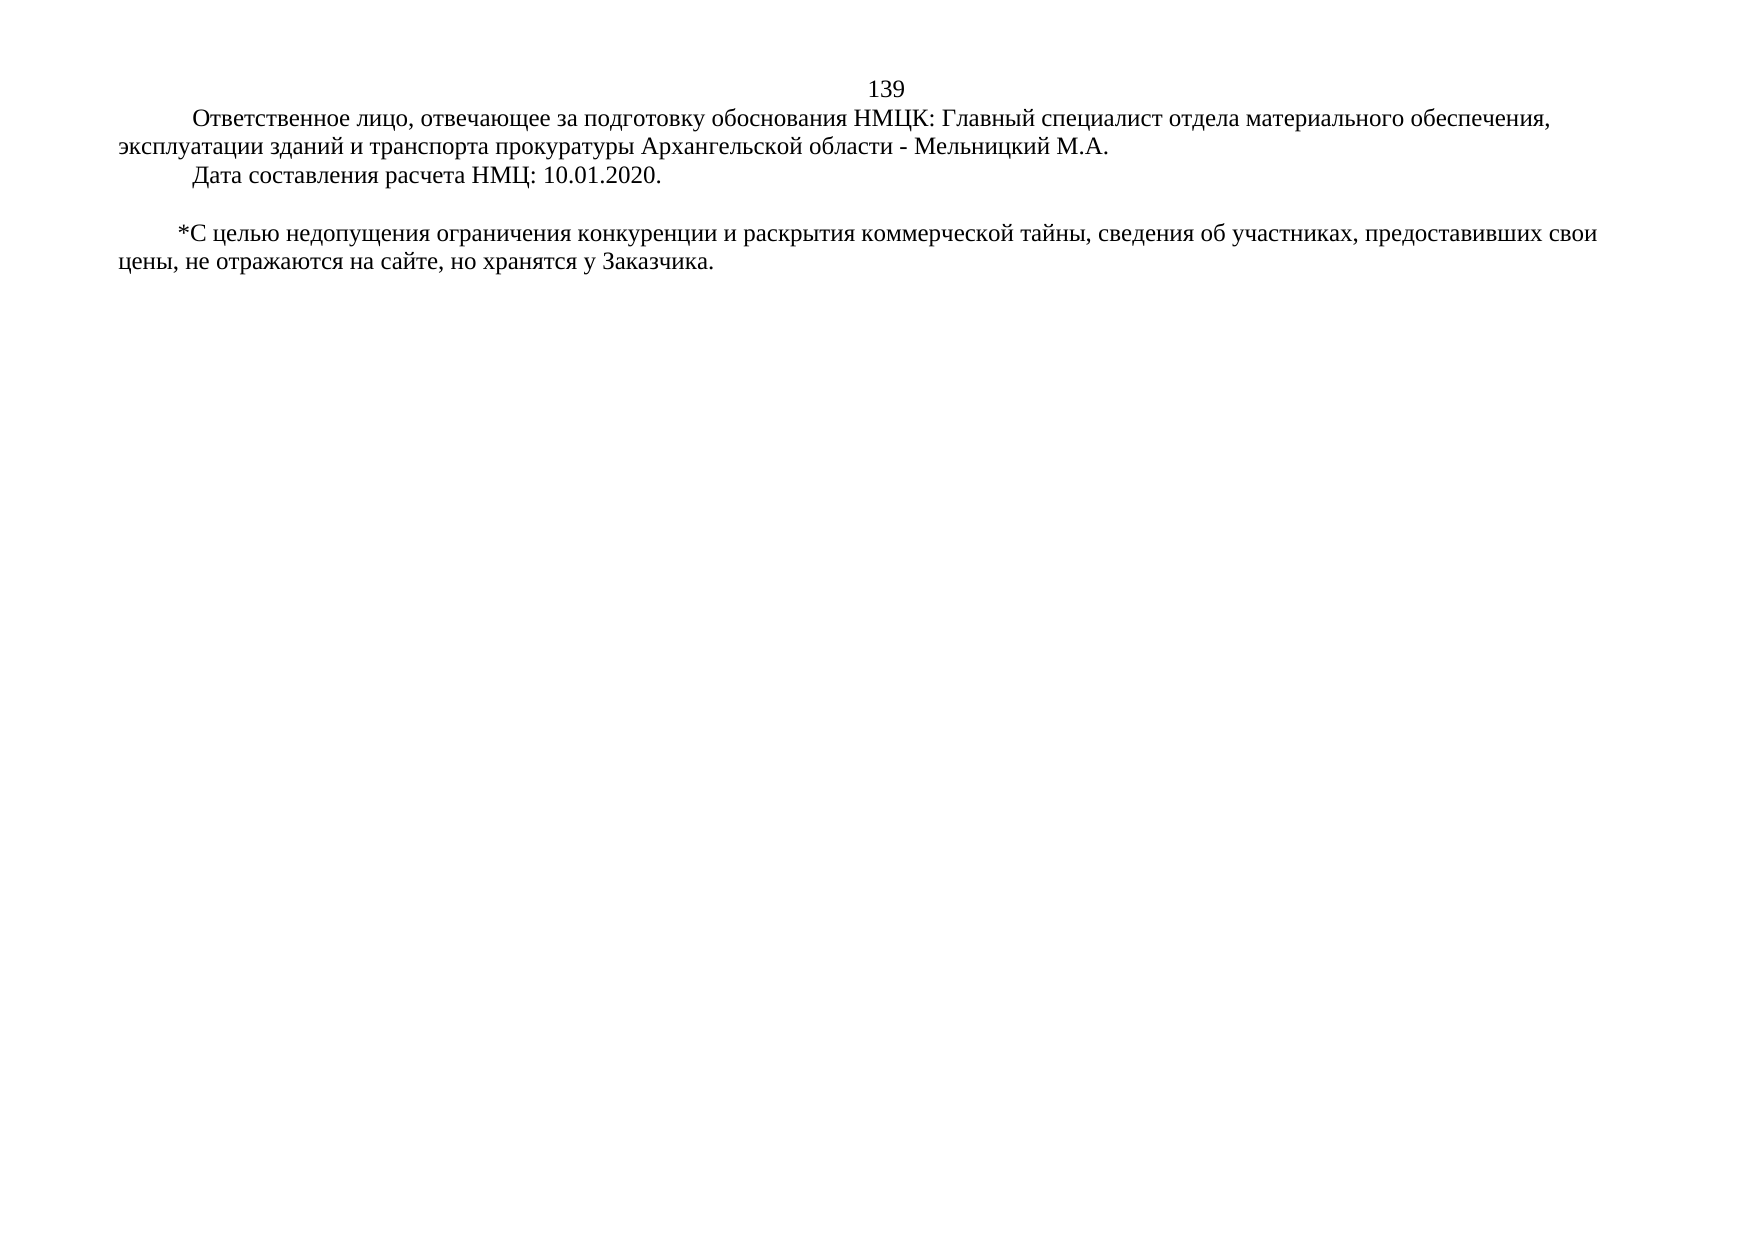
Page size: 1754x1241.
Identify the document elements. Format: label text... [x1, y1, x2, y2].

text Ответственное лицо, отвечающее за подготовку обоснования НМЦК: Главный специалист отдела материального обеспечения, эксплуатации зданий и транспорта прокуратуры Архангельской области - Мельницкий М.А. [118, 103, 1654, 160]
text Дата составления расчета НМЦ: 10.01.2020. [118, 160, 1654, 189]
text *С целью недопущения ограничения конкуренции и раскрытия коммерческой тайны, сведения об участниках, предоставивших свои цены, не отражаются на сайте, но хранятся у Заказчика. [118, 218, 1654, 275]
